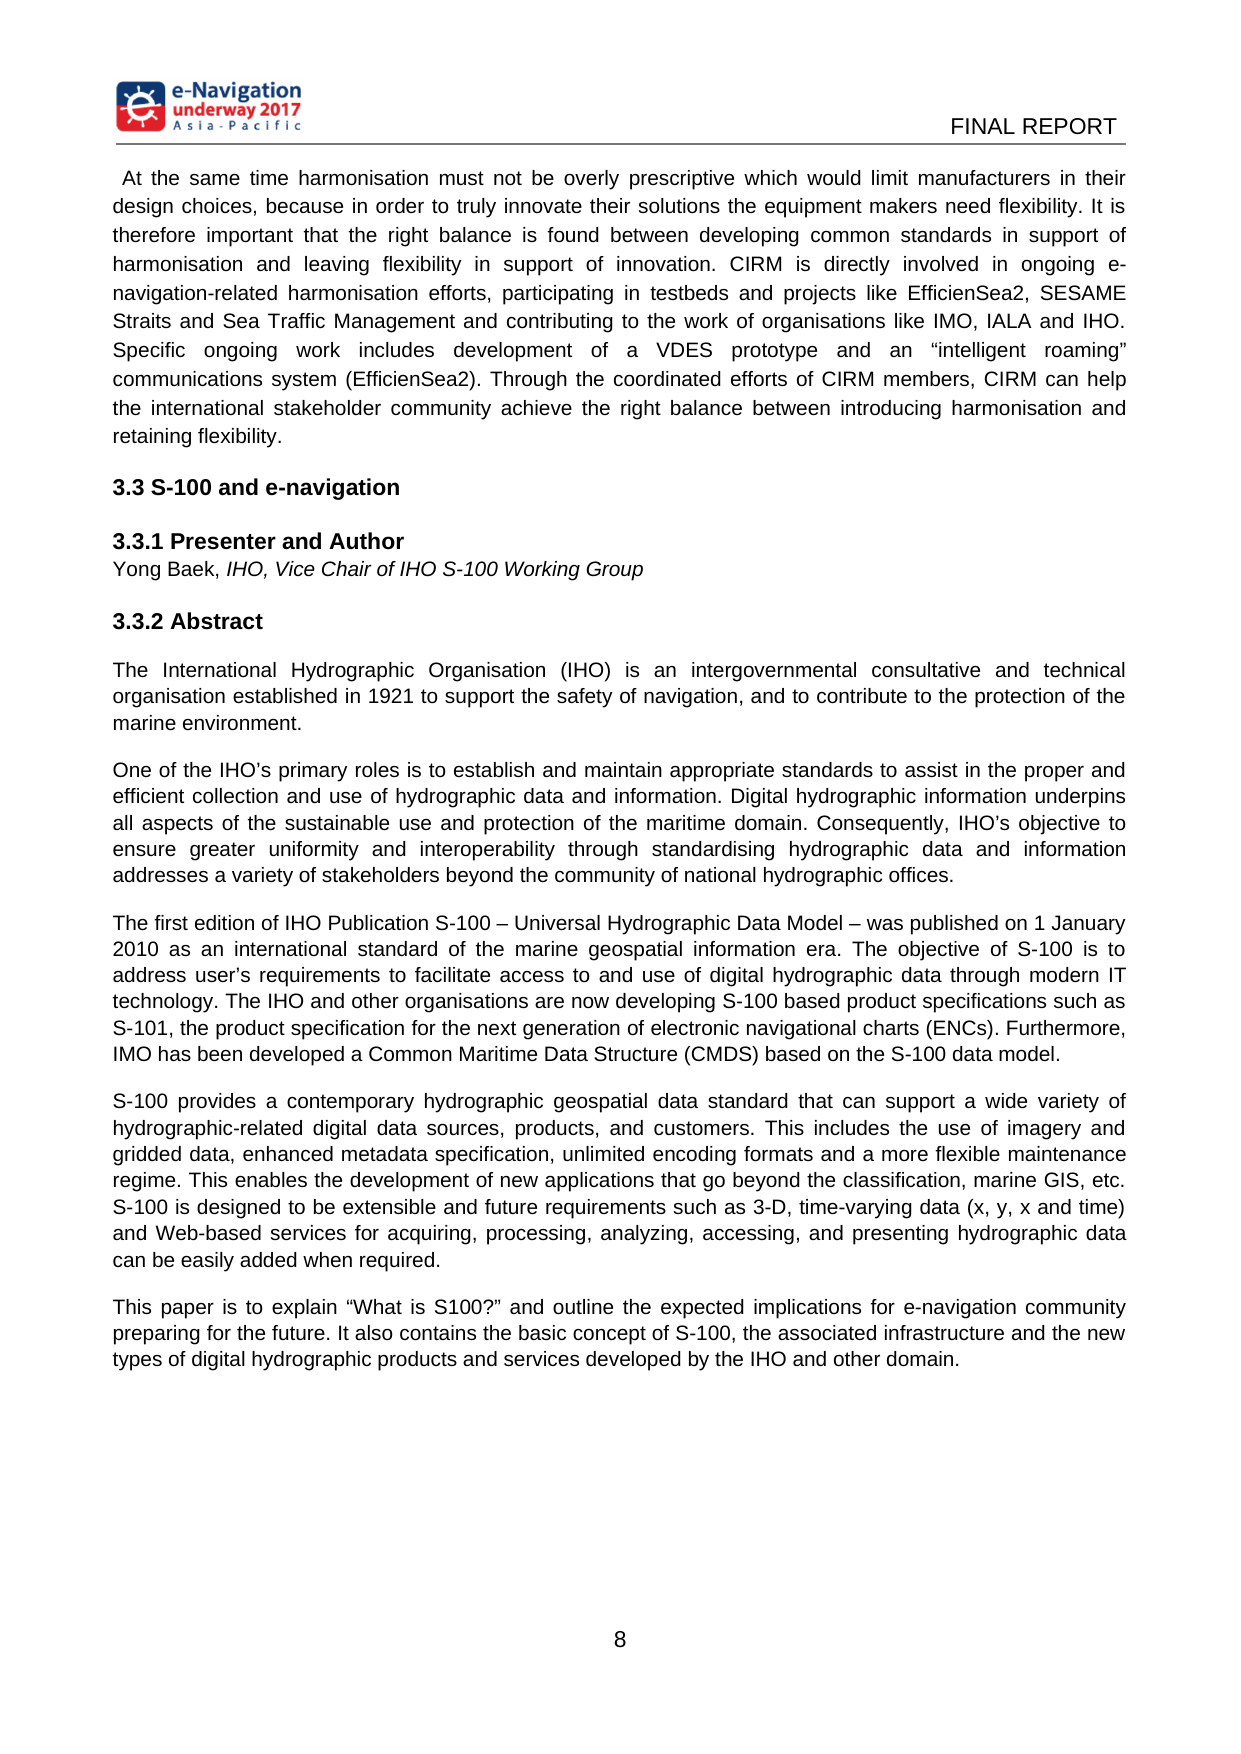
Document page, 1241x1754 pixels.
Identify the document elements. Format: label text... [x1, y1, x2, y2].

picture [112, 75, 302, 135]
text 3.3.1 Presenter and Author [112, 528, 1128, 554]
text S-100 provides a contemporary hydrographic geospatial data standard that can support a wide variety of hydrographic-related digital data sources, products, and customers. This includes the use of imagery and gridded data, enhanced metadata specification, unlimited encoding formats and a more flexible maintenance regime. This enables the development of new applications that go beyond the classification, marine GIS, etc. S-100 is designed to be extensible and future requirements such as 3-D, time-varying data (x, y, x and time) and Web-based services for acquiring, processing, analyzing, accessing, and presenting hydrographic data can be easily added when required. [112, 1089, 1128, 1271]
text One of the IHO’s primary roles is to establish and maintain appropriate standards to assist in the proper and efficient collection and use of hydrographic data and information. Digital hydrographic information underpins all aspects of the sustainable use and protection of the maritime domain. Consequently, IHO’s objective to ensure greater uniformity and interoperability through standardising hydrographic data and information addresses a variety of stakeholders beyond the community of national hydrographic offices. [112, 758, 1128, 887]
text This paper is to explain “What is S100?” and outline the expected implications for e-navigation community preparing for the future. It also contains the basic concept of S-100, the associated infrastructure and the new types of digital hydrographic products and services developed by the IHO and other domain. [112, 1294, 1128, 1371]
text At the same time harmonisation must not be overly prescriptive which would limit manufacturers in their design choices, because in order to truly innovate their solutions the equipment makers need flexibility. It is therefore important that the right balance is found between developing common standards in support of harmonisation and leaving flexibility in support of innovation. CIRM is directly involved in ongoing e-navigation-related harmonisation efforts, participating in testbeds and projects like EfficienSea2, SESAME Straits and Sea Traffic Management and contributing to the work of organisations like IMO, IALA and IHO. Specific ongoing work includes development of a VDES prototype and an “intelligent roaming” communications system (EfficienSea2). Through the coordinated efforts of CIRM members, CIRM can help the international stakeholder community achieve the right balance between introducing harmonisation and retaining flexibility. [112, 165, 1128, 448]
text Yong Baek, IHO, Vice Chair of IHO S-100 Working Group [112, 557, 1128, 581]
text The International Hydrographic Organisation (IHO) is an intergovernmental consultative and technical organisation established in 1921 to support the safety of navigation, and to contribute to the protection of the marine environment. [112, 658, 1128, 734]
text 3.3.2 Abstract [112, 608, 1128, 634]
text The first edition of IHO Publication S-100 – Universal Hydrographic Data Model – was published on 1 January 2010 as an international standard of the marine geospatial information era. The objective of S-100 is to address user’s requirements to facilitate access to and use of digital hydrographic data through modern IT technology. The IHO and other organisations are now developing S-100 based product specifications such as S-101, the product specification for the next generation of electronic navigational charts (ENCs). Furthermore, IMO has been developed a Common Maritime Data Structure (CMDS) based on the S-100 data model. [112, 910, 1128, 1066]
text 3.3 S-100 and e-navigation [112, 474, 1128, 500]
